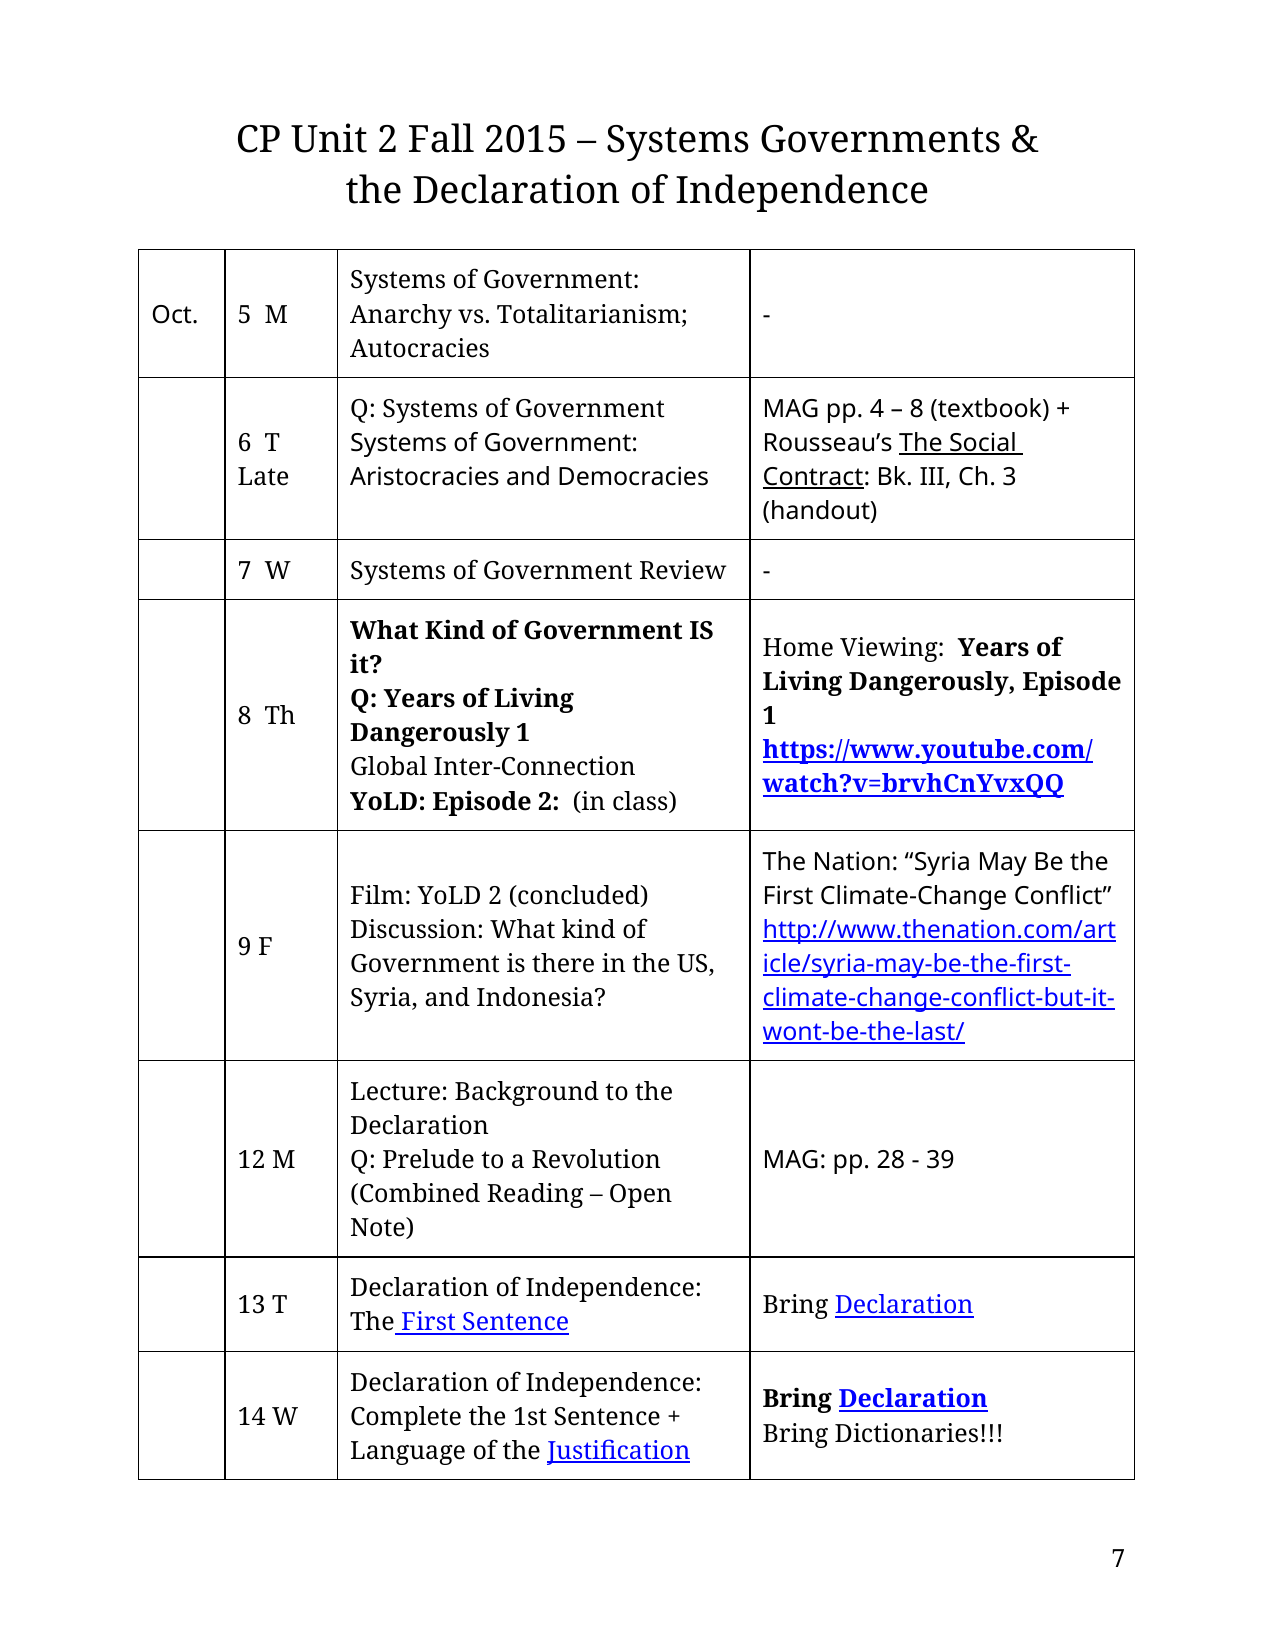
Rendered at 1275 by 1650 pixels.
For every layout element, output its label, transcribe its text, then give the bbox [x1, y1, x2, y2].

table_cell Bring Declaration [751, 1258, 1134, 1351]
text CP Unit 2 Fall 2015 – Systems Governments & [150, 112, 1125, 163]
table_cell Bring Declaration Bring Dictionaries!!! [751, 1352, 1134, 1479]
table_cell What Kind of Government IS it? Q: Years of Living Dangerously 1 Global Inter-Connection YoLD: Episode 2: (in class) [338, 600, 749, 830]
table_cell Systems of Government Review [338, 540, 749, 599]
table_cell [139, 1061, 224, 1256]
table_cell 7 W [226, 540, 337, 599]
table_cell 12 M [226, 1061, 337, 1256]
table_cell Home Viewing: Years of Living Dangerously, Episode 1 https://www.youtube.com/watch?v=brvhCnYvxQQ [751, 600, 1134, 830]
table_cell [139, 831, 224, 1060]
table_cell The Nation: “Syria May Be the First Climate-Change Conflict” http://www.thenation.com/article/syria-may-be-the-first-climate-change-conflict-but-it-wont-be-the-last/ [751, 831, 1134, 1060]
table_header - [751, 250, 1134, 377]
table_cell [139, 1258, 224, 1351]
table_cell MAG: pp. 28 - 39 [751, 1061, 1134, 1256]
table_cell Film: YoLD 2 (concluded) Discussion: What kind of Government is there in the US, Syria, and Indonesia? [338, 831, 749, 1060]
table_header Oct. [139, 250, 224, 377]
table_cell [139, 540, 224, 599]
table_cell 9 F [226, 831, 337, 1060]
table_cell Declaration of Independence: Complete the 1st Sentence + Language of the Justification [338, 1352, 749, 1479]
table_cell [139, 1352, 224, 1479]
table_cell 6 T Late [226, 378, 337, 539]
table_cell [139, 378, 224, 539]
table_cell [139, 600, 224, 830]
text the Declaration of Independence [150, 163, 1125, 214]
table_cell MAG pp. 4 – 8 (textbook) + Rousseau’s The Social Contract: Bk. III, Ch. 3 (handout) [751, 378, 1134, 539]
table_header Systems of Government: Anarchy vs. Totalitarianism; Autocracies [338, 250, 749, 377]
table_cell Declaration of Independence: The First Sentence [338, 1258, 749, 1351]
table_cell 14 W [226, 1352, 337, 1479]
table_cell 8 Th [226, 600, 337, 830]
table_cell Lecture: Background to the Declaration Q: Prelude to a Revolution (Combined Reading – Open Note) [338, 1061, 749, 1256]
table_cell Q: Systems of Government Systems of Government: Aristocracies and Democracies [338, 378, 749, 539]
table_cell - [751, 540, 1134, 599]
table_header 5 M [226, 250, 337, 377]
table_cell 13 T [226, 1258, 337, 1351]
